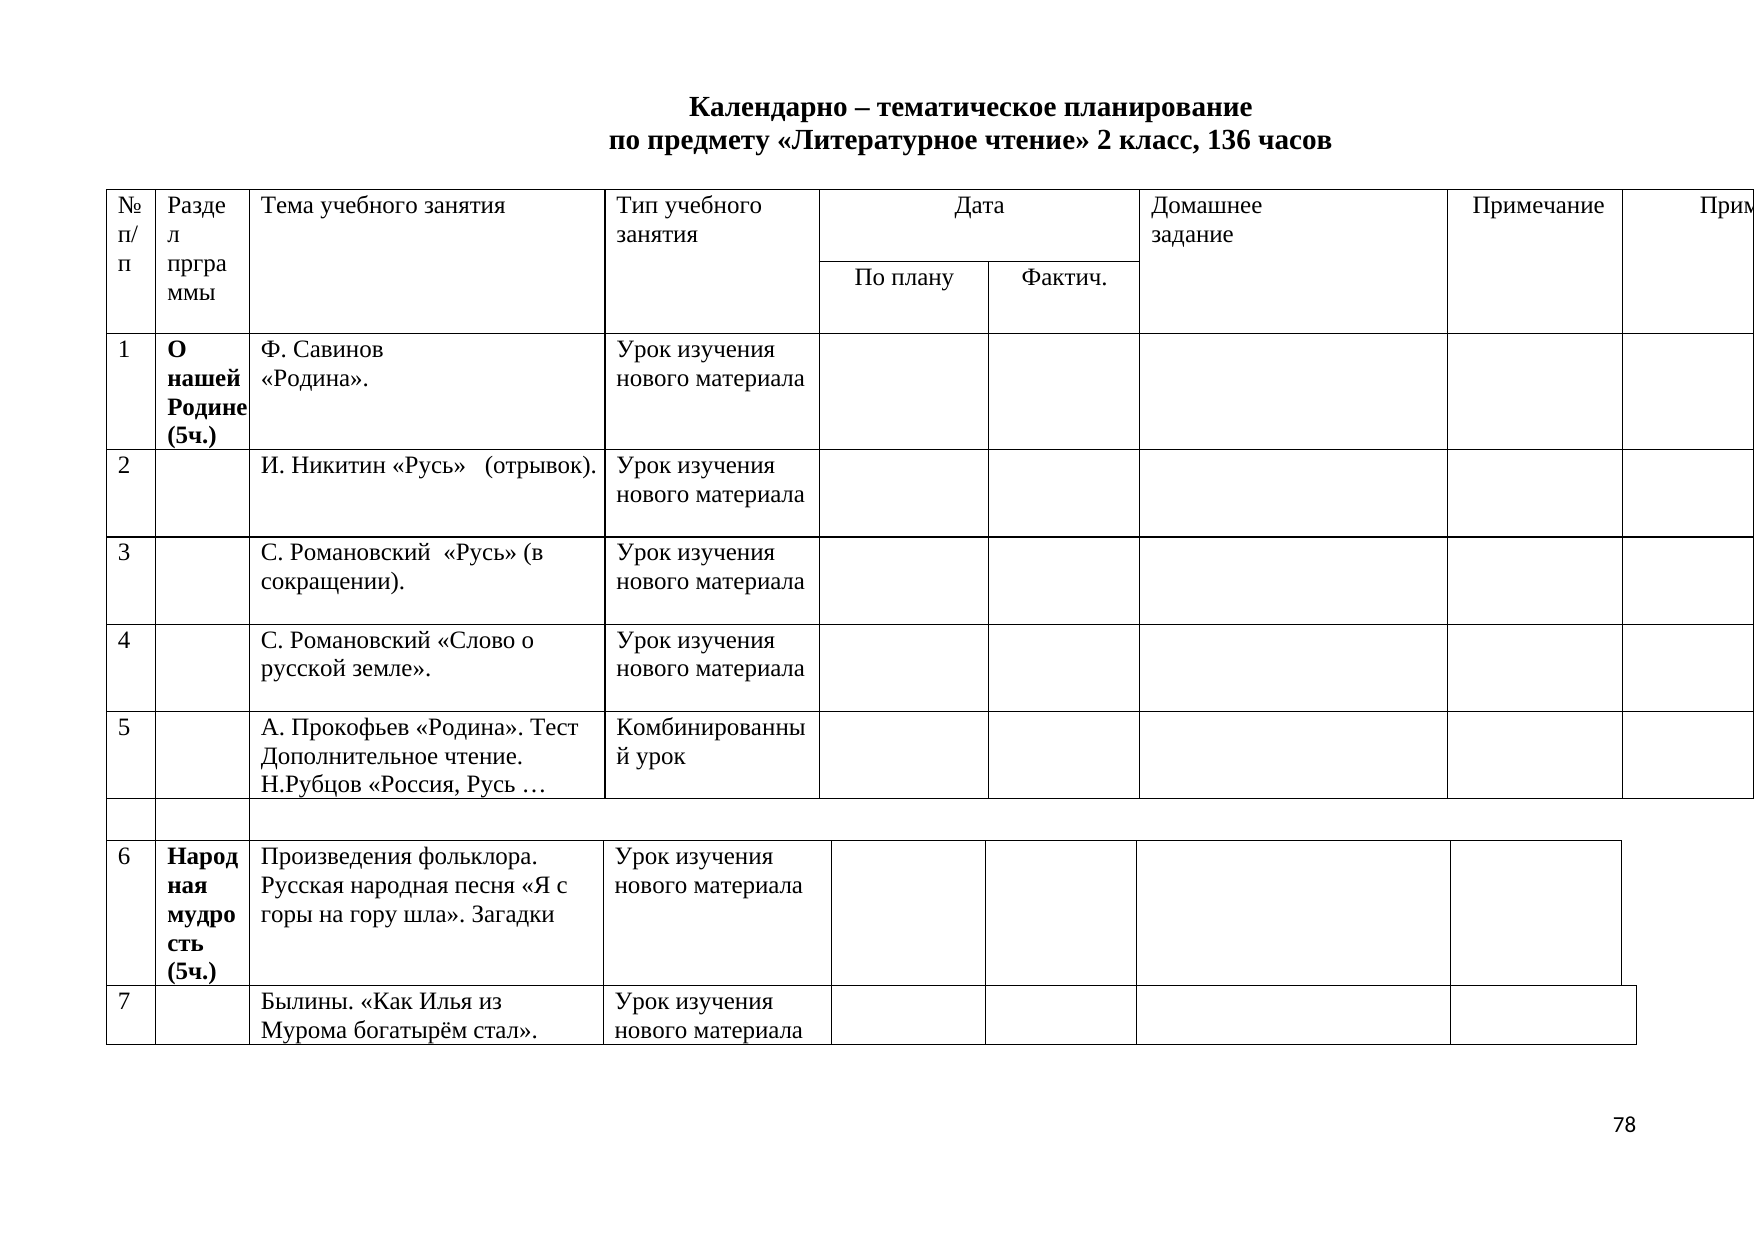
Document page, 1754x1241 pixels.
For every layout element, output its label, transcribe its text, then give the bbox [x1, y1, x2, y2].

table_cell [1137, 986, 1450, 1044]
table_cell [989, 625, 1139, 711]
table_cell Урок изучения нового материала [606, 334, 819, 449]
table_header Примечание [1623, 190, 1753, 333]
table_cell 5 [107, 712, 155, 798]
table_cell [1451, 841, 1621, 985]
table_cell [820, 625, 988, 711]
table_cell [989, 712, 1139, 798]
table_cell [1623, 334, 1753, 449]
table_cell 2 [107, 450, 155, 536]
table_cell С. Романовский «Русь» (в сокращении). [250, 538, 604, 624]
table_cell [156, 450, 249, 536]
table_cell По плану [820, 262, 988, 333]
table_cell 7 [107, 986, 155, 1044]
table_cell [1623, 538, 1753, 624]
table_cell [107, 799, 155, 840]
table_header Домашнее задание [1140, 190, 1447, 333]
table_cell [1448, 334, 1622, 449]
text по предмету «Литературное чтение» 2 класс, 136 часов [306, 122, 1636, 156]
table_cell Ф. Савинов «Родина». [250, 334, 604, 449]
table_cell [820, 334, 988, 449]
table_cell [250, 986, 603, 1044]
table_cell [1623, 625, 1753, 711]
table_cell Урок изучения нового материала [606, 538, 819, 624]
table_cell Комбинированный урок [606, 712, 819, 798]
table_cell [986, 986, 1136, 1044]
table_cell [156, 625, 249, 711]
table_cell [820, 538, 988, 624]
table_header Примечание [1448, 190, 1622, 333]
table_cell [989, 450, 1139, 536]
table_header Тема учебного занятия [250, 190, 604, 333]
table_cell [1623, 712, 1753, 798]
table_cell [1140, 334, 1447, 449]
table_cell Урок изучения нового материала [604, 841, 831, 985]
table_cell [1448, 712, 1622, 798]
table_cell [1140, 450, 1447, 536]
table_cell [1448, 538, 1622, 624]
table_cell [1140, 712, 1447, 798]
table_cell А. Прокофьев «Родина». Тест Дополнительное чтение. Н.Рубцов «Россия, Русь … [250, 712, 604, 798]
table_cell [604, 986, 831, 1044]
table_cell Урок изучения нового материала [606, 450, 819, 536]
table_cell [989, 538, 1139, 624]
text Календарно – тематическое планирование [306, 89, 1636, 122]
table_cell [986, 841, 1136, 985]
table_cell [1448, 450, 1622, 536]
table_cell [156, 712, 249, 798]
table_cell 4 [107, 625, 155, 711]
table_cell 1 [107, 334, 155, 449]
table_header № п/п [107, 190, 155, 333]
table_cell Фактич. [989, 262, 1139, 333]
table_cell [1140, 625, 1447, 711]
table_cell И. Никитин «Русь» (отрывок). [250, 450, 604, 536]
table_cell [1137, 841, 1450, 985]
table_cell [1451, 986, 1636, 1044]
table_cell Народная мудрость (5ч.) [156, 841, 249, 985]
table_cell [989, 334, 1139, 449]
table_cell 6 [107, 841, 155, 985]
table_cell [832, 986, 985, 1044]
table_header Тип учебного занятия [606, 190, 819, 333]
table_cell [156, 538, 249, 624]
table_cell Урок изучения нового материала [606, 625, 819, 711]
table_cell Произведения фольклора. Русская народная песня «Я с горы на гору шла». Загадки [250, 841, 603, 985]
table_cell [1623, 450, 1753, 536]
table_cell [1140, 538, 1447, 624]
table_header Раздел прграммы [156, 190, 249, 333]
table_cell [820, 712, 988, 798]
table_cell [156, 986, 249, 1044]
table_cell [832, 841, 985, 985]
table_header Дата [820, 190, 1139, 261]
table_cell О нашей Родине(5ч.) [156, 334, 249, 449]
table_cell [156, 799, 249, 840]
table_cell 3 [107, 538, 155, 624]
table_cell [1448, 625, 1622, 711]
table_cell С. Романовский «Слово о русской земле». [250, 625, 604, 711]
table_cell [820, 450, 988, 536]
